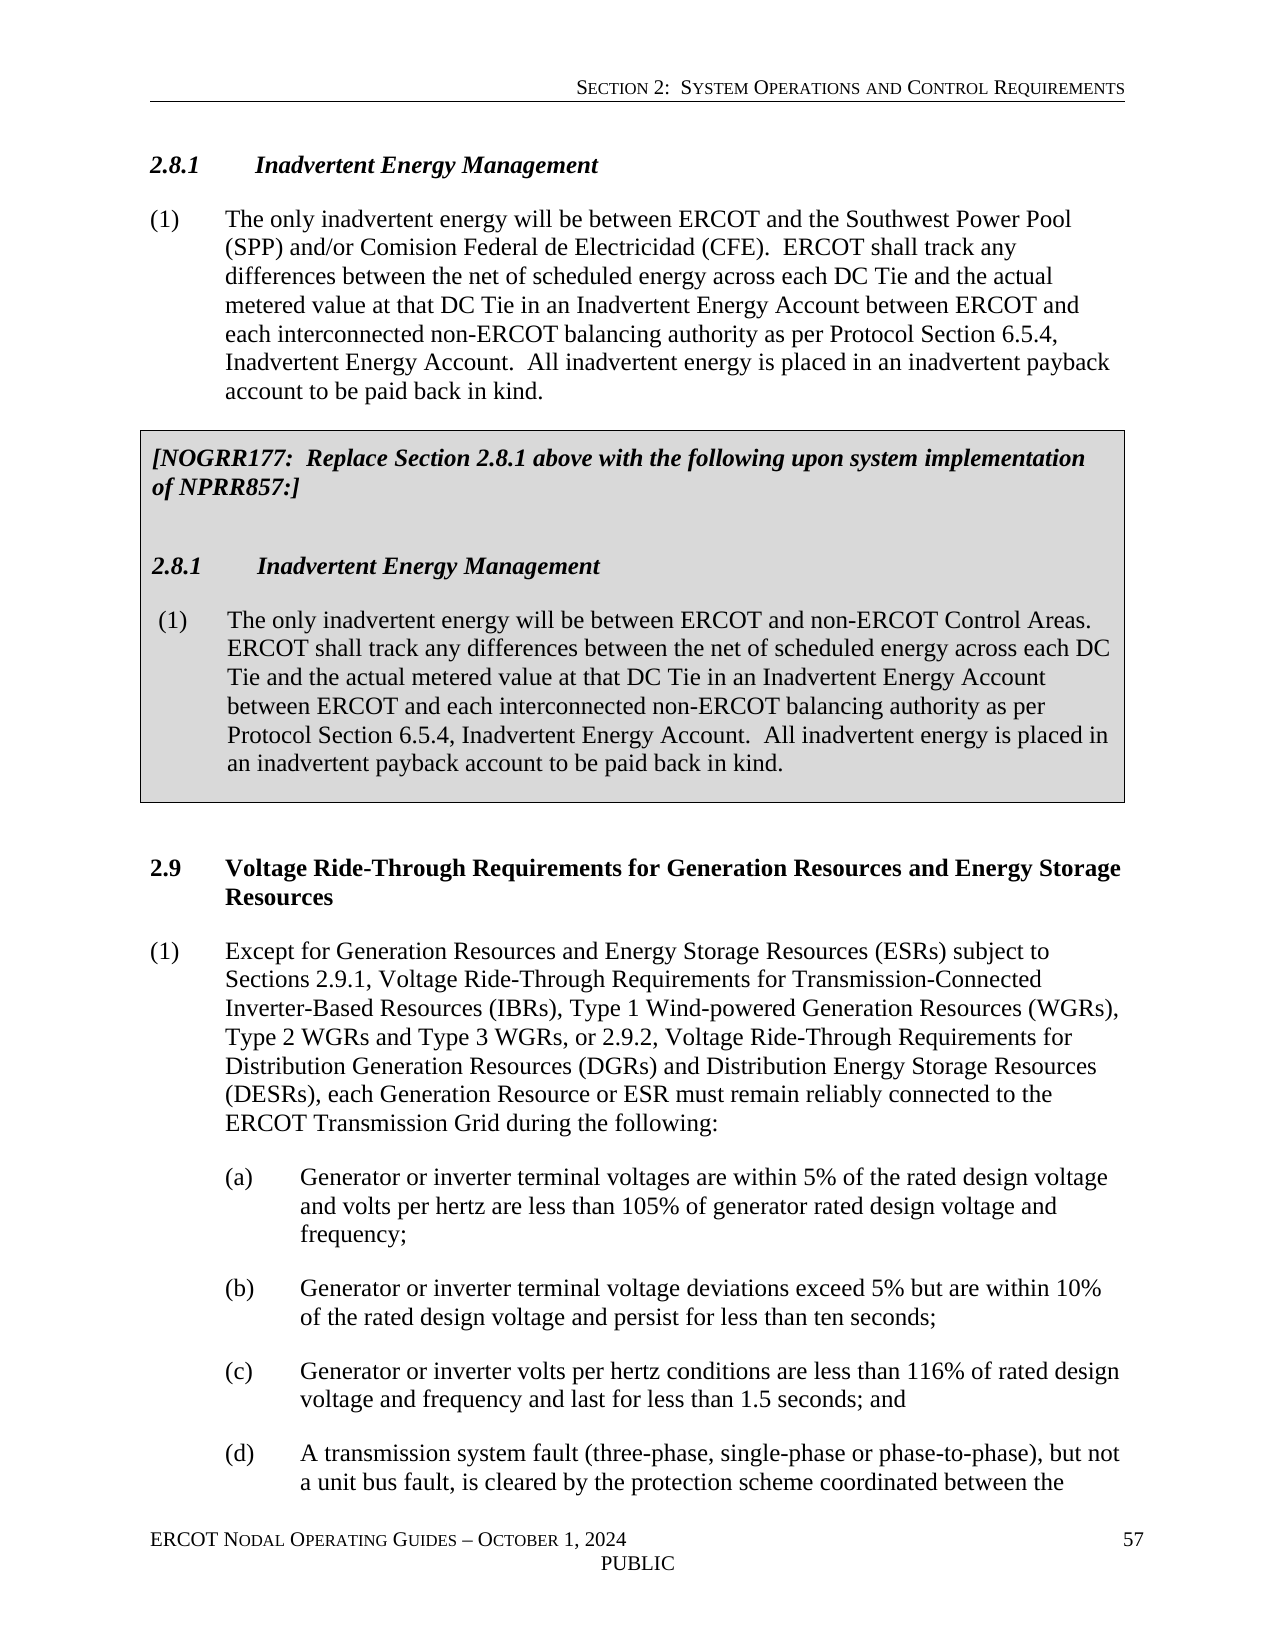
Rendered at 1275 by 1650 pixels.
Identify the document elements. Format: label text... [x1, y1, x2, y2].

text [225, 1438, 1125, 1496]
table_header [NOGRR177: Replace Section 2.8.1 above with the following upon system implementation of NPRR857:] 2.8.1 Inadvertent Energy Management (1) The only inadvertent energy will be between ERCOT and non-ERCOT Control Areas. ERCOT shall track any differences between the net of scheduled energy across each DC Tie and the actual metered value at that DC Tie in an Inadvertent Energy Account between ERCOT and each interconnected non-ERCOT balancing authority as per Protocol Section 6.5.4, Inadvertent Energy Account. All inadvertent energy is placed in an inadvertent payback account to be paid back in kind. [141, 431, 1124, 802]
text (1) Except for Generation Resources and Energy Storage Resources (ESRs) subject to Sections 2.9.1, Voltage Ride-Through Requirements for Transmission-Connected Inverter-Based Resources (IBRs), Type 1 Wind-powered Generation Resources (WGRs), Type 2 WGRs and Type 3 WGRs, or 2.9.2, Voltage Ride-Through Requirements for Distribution Generation Resources (DGRs) and Distribution Energy Storage Resources (DESRs), each Generation Resource or ESR must remain reliably connected to the ERCOT Transmission Grid during the following: [150, 936, 1125, 1137]
text (a) Generator or inverter terminal voltages are within 5% of the rated design voltage and volts per hertz are less than 105% of generator rated design voltage and frequency; [225, 1162, 1125, 1248]
text (1) The only inadvertent energy will be between ERCOT and the Southwest Power Pool (SPP) and/or Comision Federal de Electricidad (CFE). ERCOT shall track any differences between the net of scheduled energy across each DC Tie and the actual metered value at that DC Tie in an Inadvertent Energy Account between ERCOT and each interconnected non-ERCOT balancing authority as per Protocol Section 6.5.4, Inadvertent Energy Account. All inadvertent energy is placed in an inadvertent payback account to be paid back in kind. [150, 204, 1125, 405]
text 2.8.1 Inadvertent Energy Management [150, 150, 1125, 179]
text (c) Generator or inverter volts per hertz conditions are less than 116% of rated design voltage and frequency and last for less than 1.5 seconds; and [225, 1356, 1125, 1413]
text (b) Generator or inverter terminal voltage deviations exceed 5% but are within 10% of the rated design voltage and persist for less than ten seconds; [225, 1273, 1125, 1331]
text 2.9 Voltage Ride-Through Requirements for Generation Resources and Energy Storage Resources [150, 853, 1125, 911]
